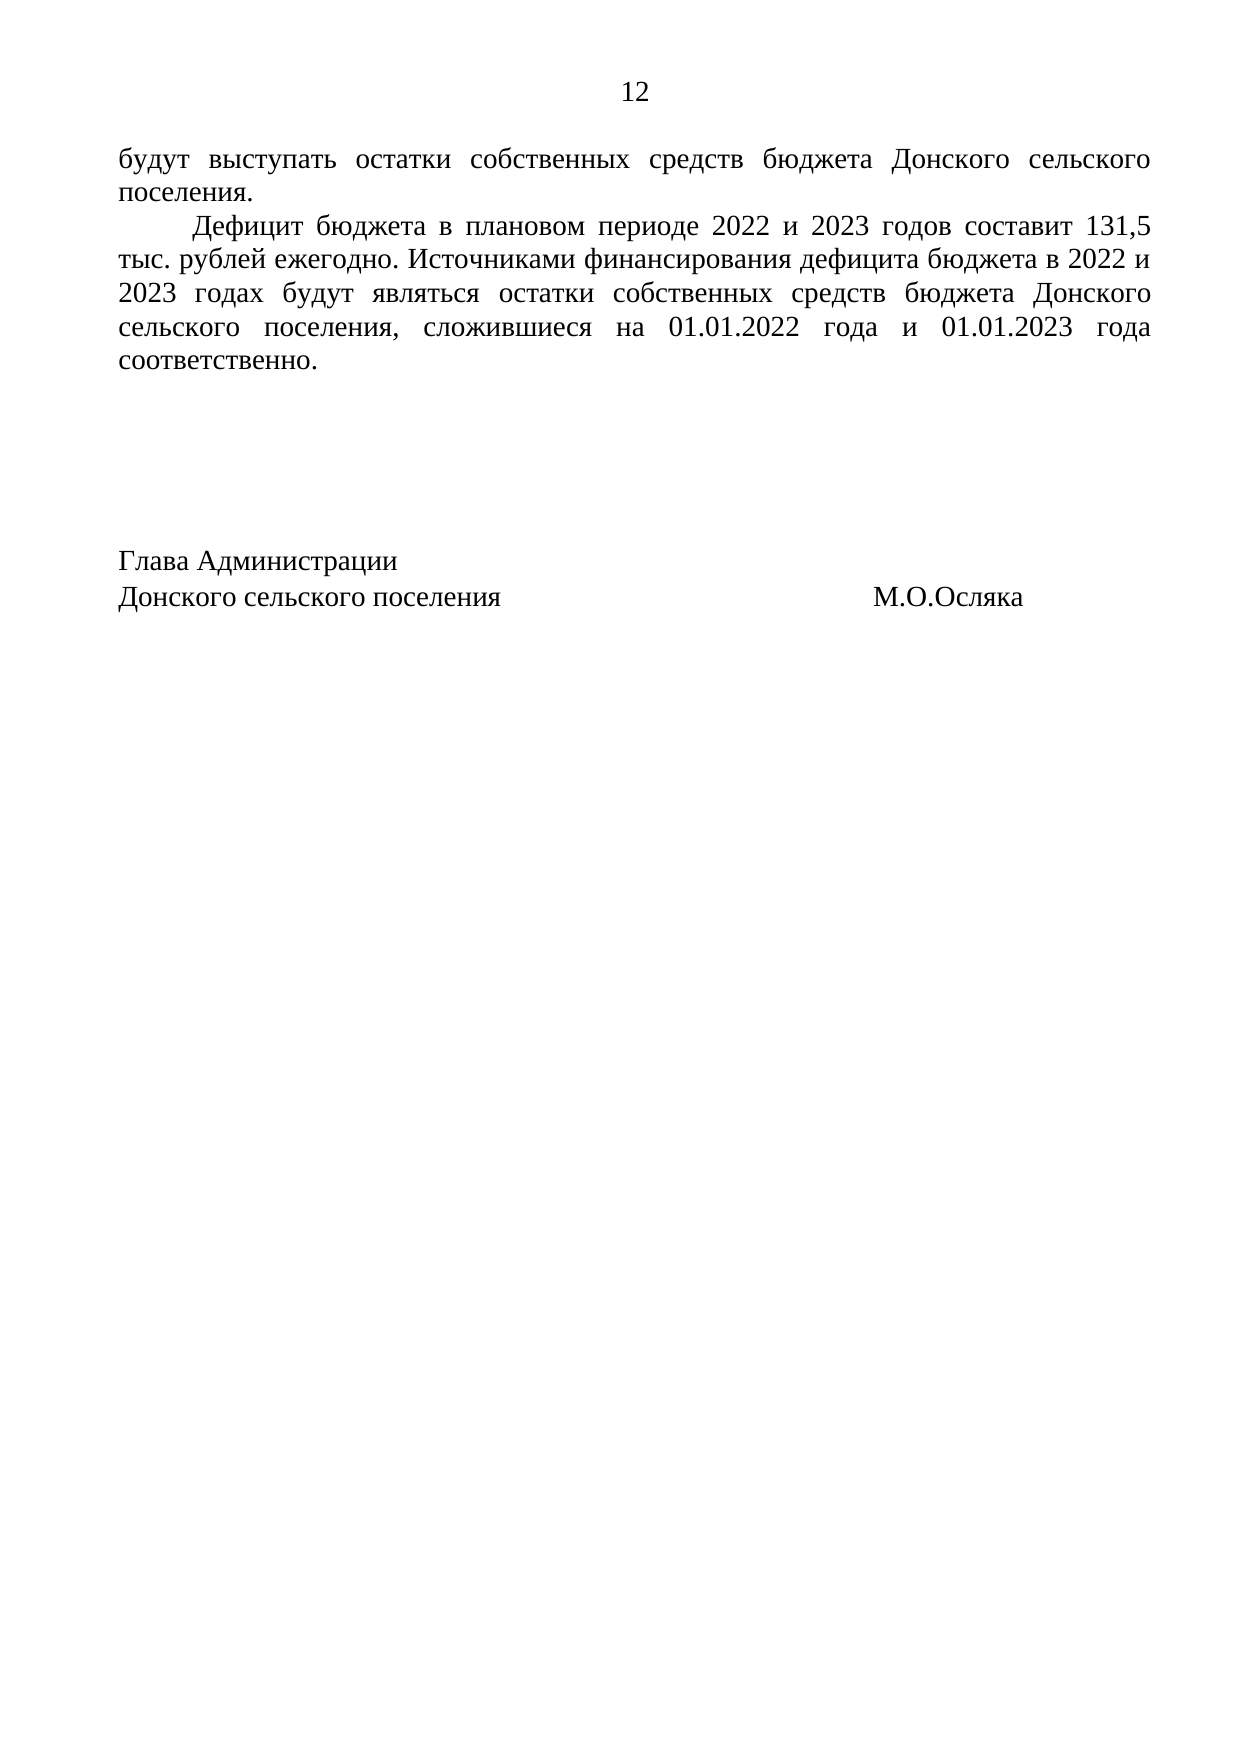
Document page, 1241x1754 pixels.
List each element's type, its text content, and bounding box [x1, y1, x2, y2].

text Дефицит бюджета в плановом периоде 2022 и 2023 годов составит 131,5 тыс. рублей ежегодно. Источниками финансирования дефицита бюджета в 2022 и 2023 годах будут являться остатки собственных средств бюджета Донского сельского поселения, сложившиеся на 01.01.2022 года и 01.01.2023 года соответственно. [118, 208, 1152, 376]
text Донского сельского поселения М.О.Осляка [118, 579, 1152, 612]
text Глава Администрации [118, 543, 1152, 577]
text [118, 141, 1152, 208]
